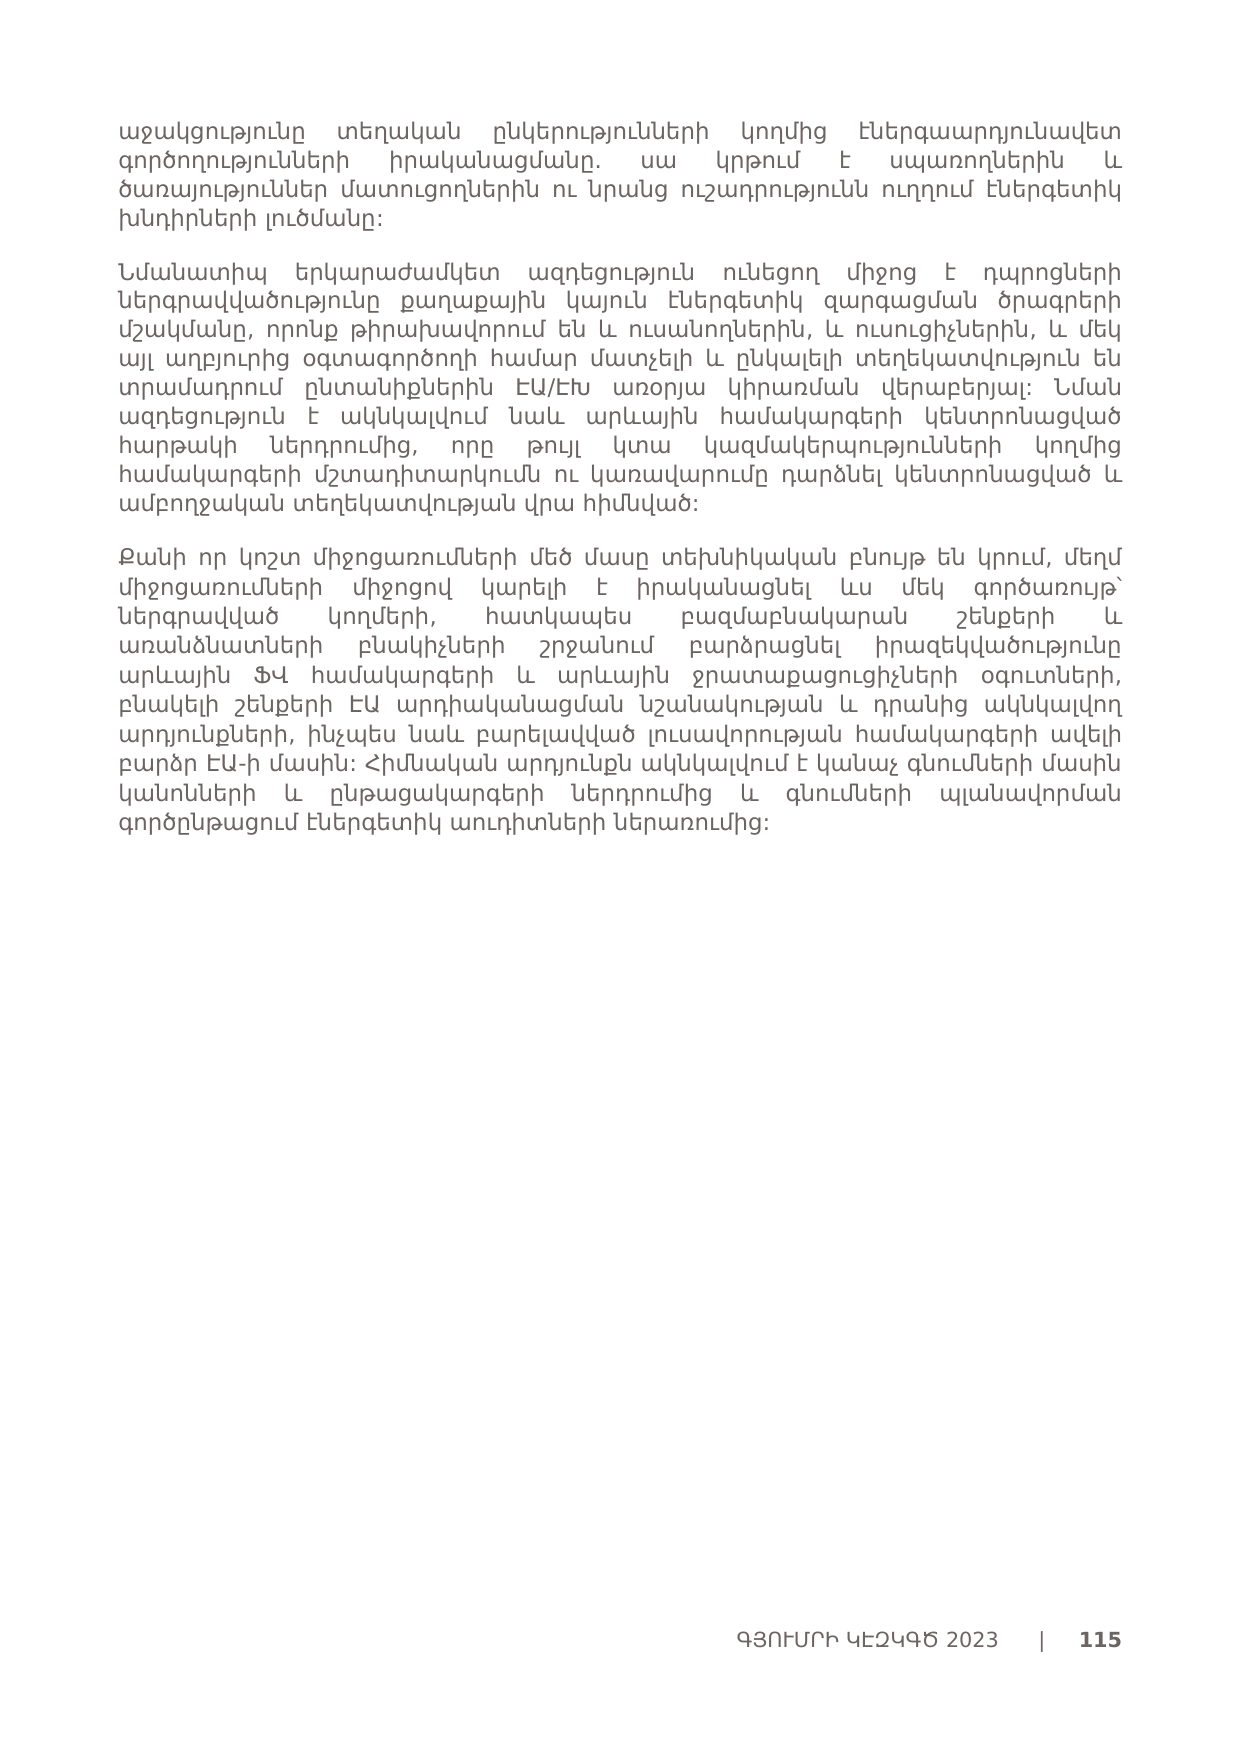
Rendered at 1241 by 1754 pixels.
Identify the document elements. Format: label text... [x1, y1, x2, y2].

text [118, 118, 1122, 232]
text Նմանատիպ երկարաժամկետ ազդեցություն ունեցող միջոց է դպրոցների ներգրավվածությունը քաղաքային կայուն էներգետիկ զարգացման ծրագրերի մշակմանը, որոնք թիրախավորում են և ուսանողներին, և ուսուցիչներին, և մեկ այլ աղբյուրից օգտագործողի համար մատչելի և ընկալելի տեղեկատվություն են տրամադրում ընտանիքներին ԷԱ/ԷԽ առօրյա կիրառման վերաբերյալ: Նման ազդեցություն է ակնկալվում նաև արևային համակարգերի կենտրոնացված հարթակի ներդրումից, որը թույլ կտա կազմակերպությունների կողմից համակարգերի մշտադիտարկումն ու կառավարումը դարձնել կենտրոնացված և ամբողջական տեղեկատվության վրա հիմնված: [118, 259, 1122, 517]
text Քանի որ կոշտ միջոցառումների մեծ մասը տեխնիկական բնույթ են կրում, մեղմ միջոցառումների միջոցով կարելի է իրականացնել ևս մեկ գործառույթ՝ ներգրավված կողմերի, հատկապես բազմաբնակարան շենքերի և առանձնատների բնակիչների շրջանում բարձրացնել իրազեկվածությունը արևային ՖՎ համակարգերի և արևային ջրատաքացուցիչների օգուտների, բնակելի շենքերի ԷԱ արդիականացման նշանակության և դրանից ակնկալվող արդյունքների, ինչպես նաև բարելավված լուսավորության համակարգերի ավելի բարձր ԷԱ-ի մասին: Հիմնական արդյունքն ակնկալվում է կանաչ գնումների մասին կանոնների և ընթացակարգերի ներդրումից և գնումների պլանավորման գործընթացում էներգետիկ աուդիտների ներառումից: [118, 544, 1122, 836]
